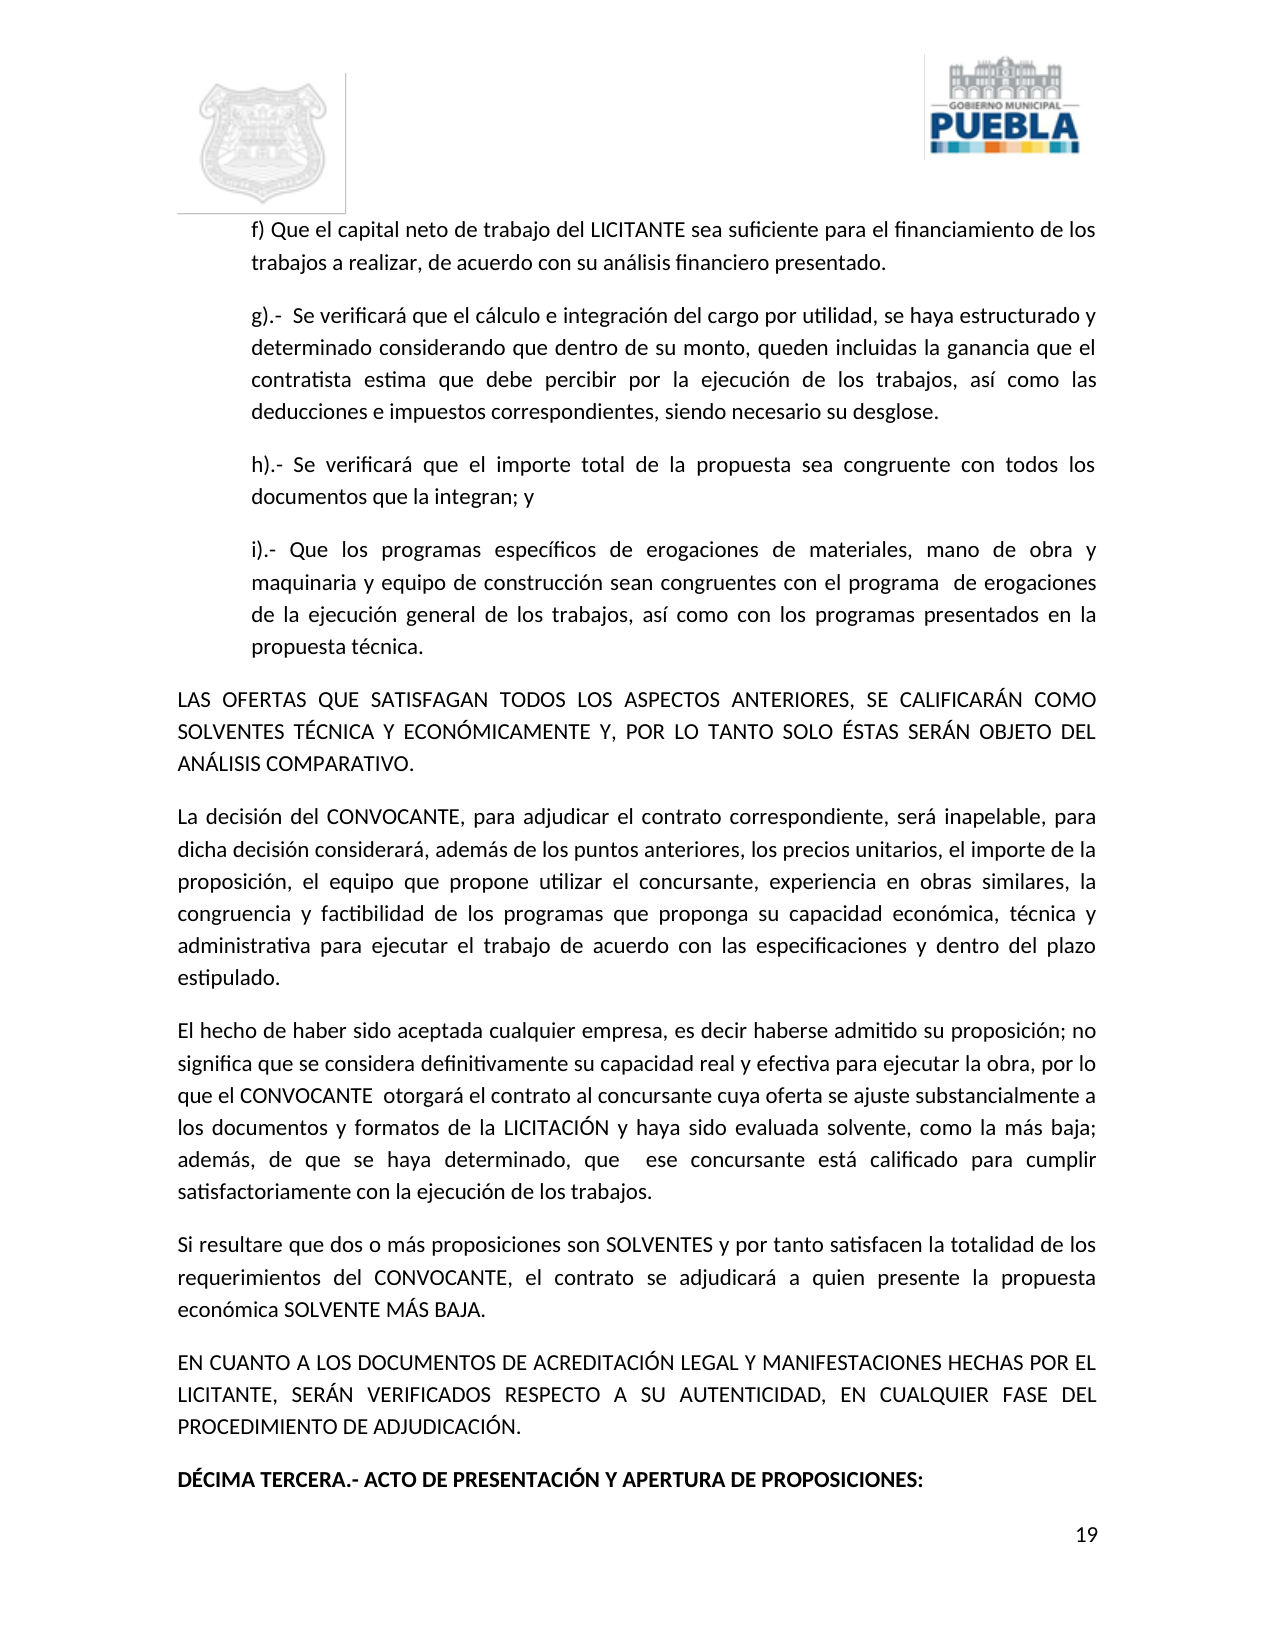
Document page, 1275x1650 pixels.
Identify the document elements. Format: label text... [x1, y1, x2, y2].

text f) Que el capital neto de trabajo del LICITANTE sea suficiente para el financiamiento de los trabajos a realizar, de acuerdo con su análisis financiero presentado. [251, 216, 1098, 276]
text El hecho de haber sido aceptada cualquier empresa, es decir haberse admitido su proposición; no significa que se considera definitivamente su capacidad real y efectiva para ejecutar la obra, por lo que el CONVOCANTE otorgará el contrato al concursante cuya oferta se ajuste substancialmente a los documentos y formatos de la LICITACIÓN y haya sido evaluada solvente, como la más baja; además, de que se haya determinado, que ese concursante está calificado para cumplir satisfactoriamente con la ejecución de los trabajos. [177, 1016, 1098, 1205]
text DÉCIMA TERCERA.- ACTO DE PRESENTACIÓN Y APERTURA DE PROPOSICIONES: [177, 1465, 1098, 1493]
text g).- Se verificará que el cálculo e integración del cargo por utilidad, se haya estructurado y determinado considerando que dentro de su monto, queden incluidas la ganancia que el contratista estima que debe percibir por la ejecución de los trabajos, así como las deducciones e impuestos correspondientes, siendo necesario su desglose. [251, 301, 1098, 425]
text h).- Se verificará que el importe total de la propuesta sea congruente con todos los documentos que la integran; y [251, 450, 1098, 511]
text La decisión del CONVOCANTE, para adjudicar el contrato correspondiente, será inapelable, para dicha decisión considerará, además de los puntos anteriores, los precios unitarios, el importe de la proposición, el equipo que propone utilizar el concursante, experiencia en obras similares, la congruencia y factibilidad de los programas que proponga su capacidad económica, técnica y administrativa para ejecutar el trabajo de acuerdo con las especificaciones y dentro del plazo estipulado. [177, 802, 1098, 991]
text LAS OFERTAS QUE SATISFAGAN TODOS LOS ASPECTOS ANTERIORES, SE CALIFICARÁN COMO SOLVENTES TÉCNICA Y ECONÓMICAMENTE Y, POR LO TANTO SOLO ÉSTAS SERÁN OBJETO DEL ANÁLISIS COMPARATIVO. [177, 685, 1098, 777]
text i).- Que los programas específicos de erogaciones de materiales, mano de obra y maquinaria y equipo de construcción sean congruentes con el programa de erogaciones de la ejecución general de los trabajos, así como con los programas presentados en la propuesta técnica. [251, 536, 1098, 660]
picture [923, 54, 1086, 160]
text EN CUANTO A LOS DOCUMENTOS DE ACREDITACIÓN LEGAL Y MANIFESTACIONES HECHAS POR EL LICITANTE, SERÁN VERIFICADOS RESPECTO A SU AUTENTICIDAD, EN CUALQUIER FASE DEL PROCEDIMIENTO DE ADJUDICACIÓN. [177, 1348, 1098, 1440]
text Si resultare que dos o más proposiciones son SOLVENTES y por tanto satisfacen la totalidad de los requerimientos del CONVOCANTE, el contrato se adjudicará a quien presente la propuesta económica SOLVENTE MÁS BAJA. [177, 1230, 1098, 1323]
picture [177, 73, 348, 216]
